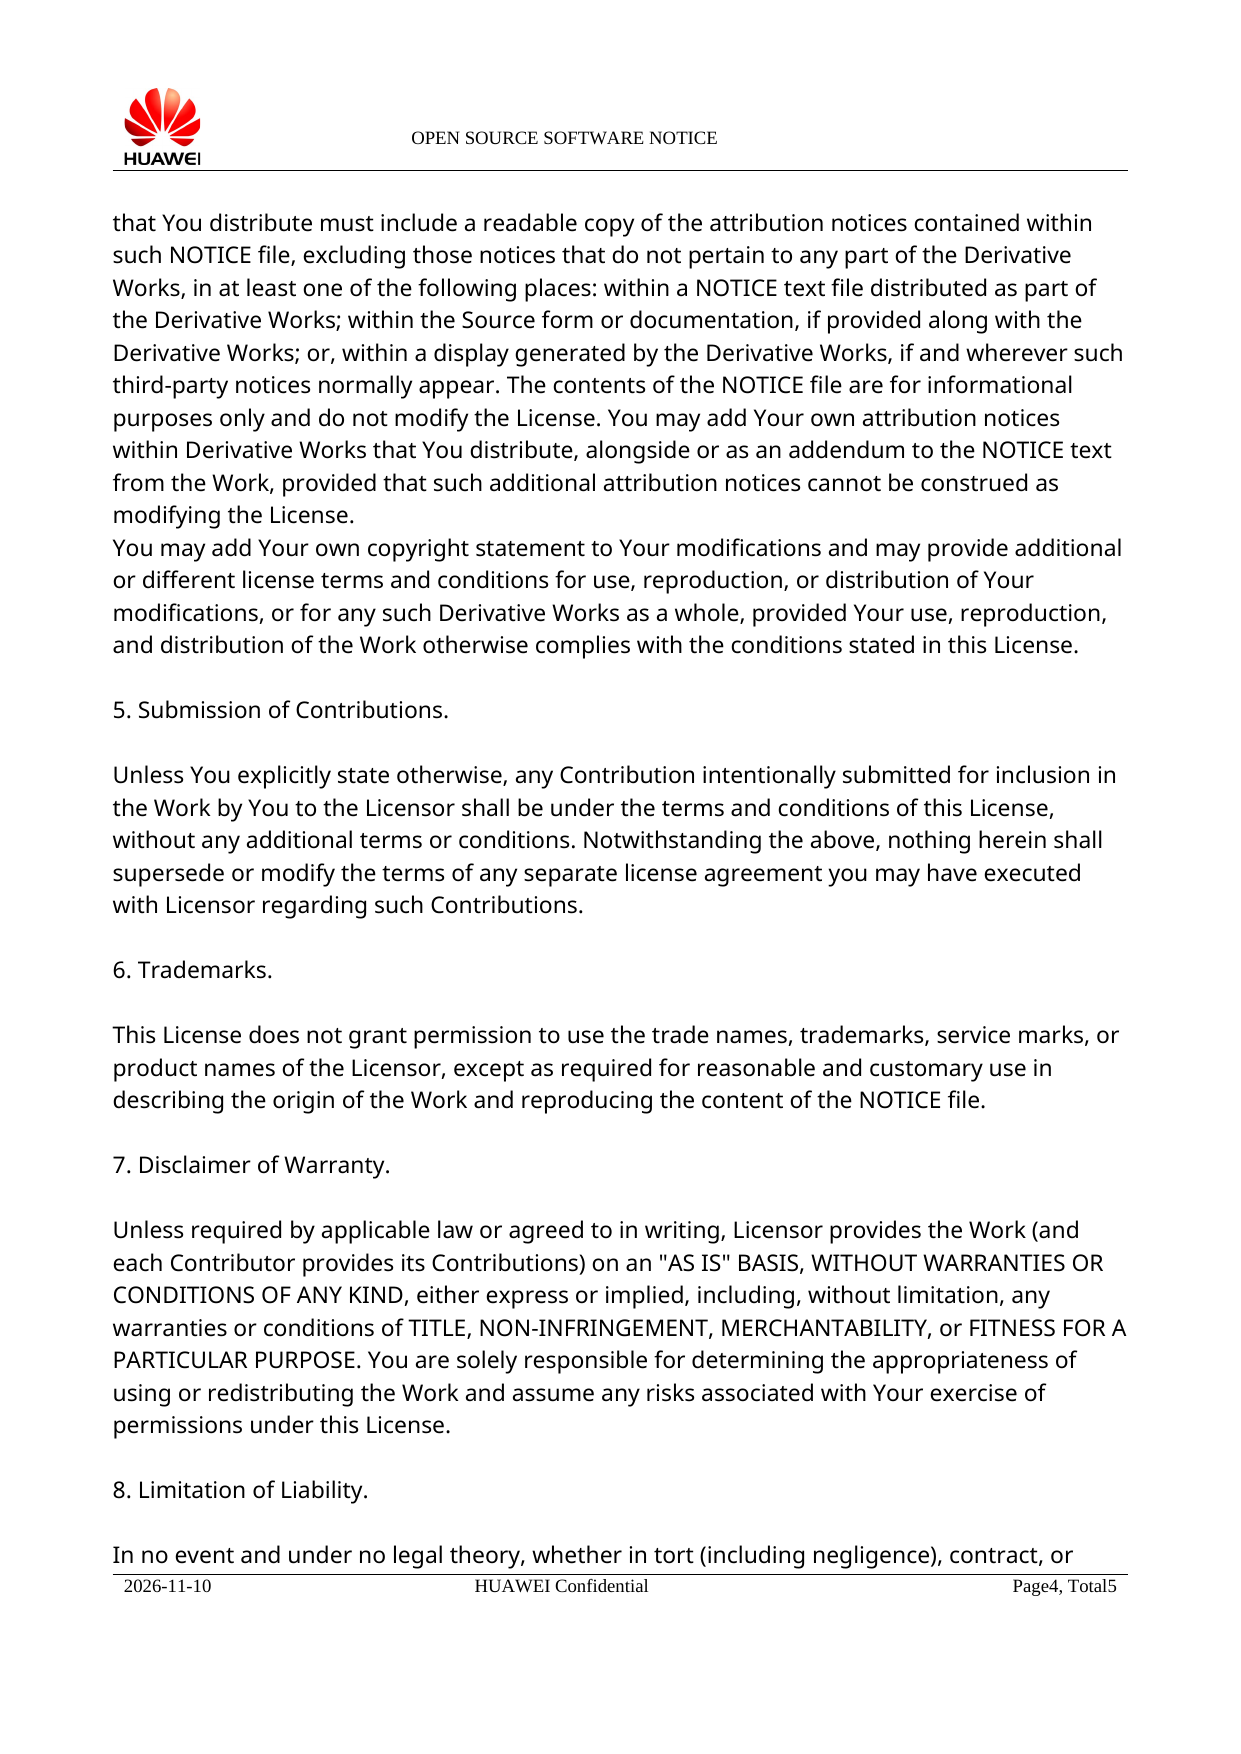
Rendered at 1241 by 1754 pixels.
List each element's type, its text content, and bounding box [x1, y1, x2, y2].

text 5. Submission of Contributions. [112, 694, 1128, 726]
text You may add Your own copyright statement to Your modifications and may provide additional or different license terms and conditions for use, reproduction, or distribution of Your modifications, or for any such Derivative Works as a whole, provided Your use, reproduction, and distribution of the Work otherwise complies with the conditions stated in this License. [112, 531, 1128, 661]
text 6. Trademarks. [112, 954, 1128, 986]
text Unless You explicitly state otherwise, any Contribution intentionally submitted for inclusion in the Work by You to the Licensor shall be under the terms and conditions of this License, without any additional terms or conditions. Notwithstanding the above, nothing herein shall supersede or modify the terms of any separate license agreement you may have executed with Licensor regarding such Contributions. [112, 759, 1128, 921]
text 7. Disclaimer of Warranty. [112, 1149, 1128, 1181]
text 8. Limitation of Liability. [112, 1474, 1128, 1506]
picture [124, 88, 201, 165]
text This License does not grant permission to use the trade names, trademarks, service marks, or product names of the Licensor, except as required for reasonable and customary use in describing the origin of the Work and reproducing the content of the NOTICE file. [112, 1019, 1128, 1116]
text Unless required by applicable law or agreed to in writing, Licensor provides the Work (and each Contributor provides its Contributions) on an "AS IS" BASIS, WITHOUT WARRANTIES OR CONDITIONS OF ANY KIND, either express or implied, including, without limitation, any warranties or conditions of TITLE, NON-INFRINGEMENT, MERCHANTABILITY, or FITNESS FOR A PARTICULAR PURPOSE. You are solely responsible for determining the appropriateness of using or redistributing the Work and assume any risks associated with Your exercise of permissions under this License. [112, 1214, 1128, 1441]
